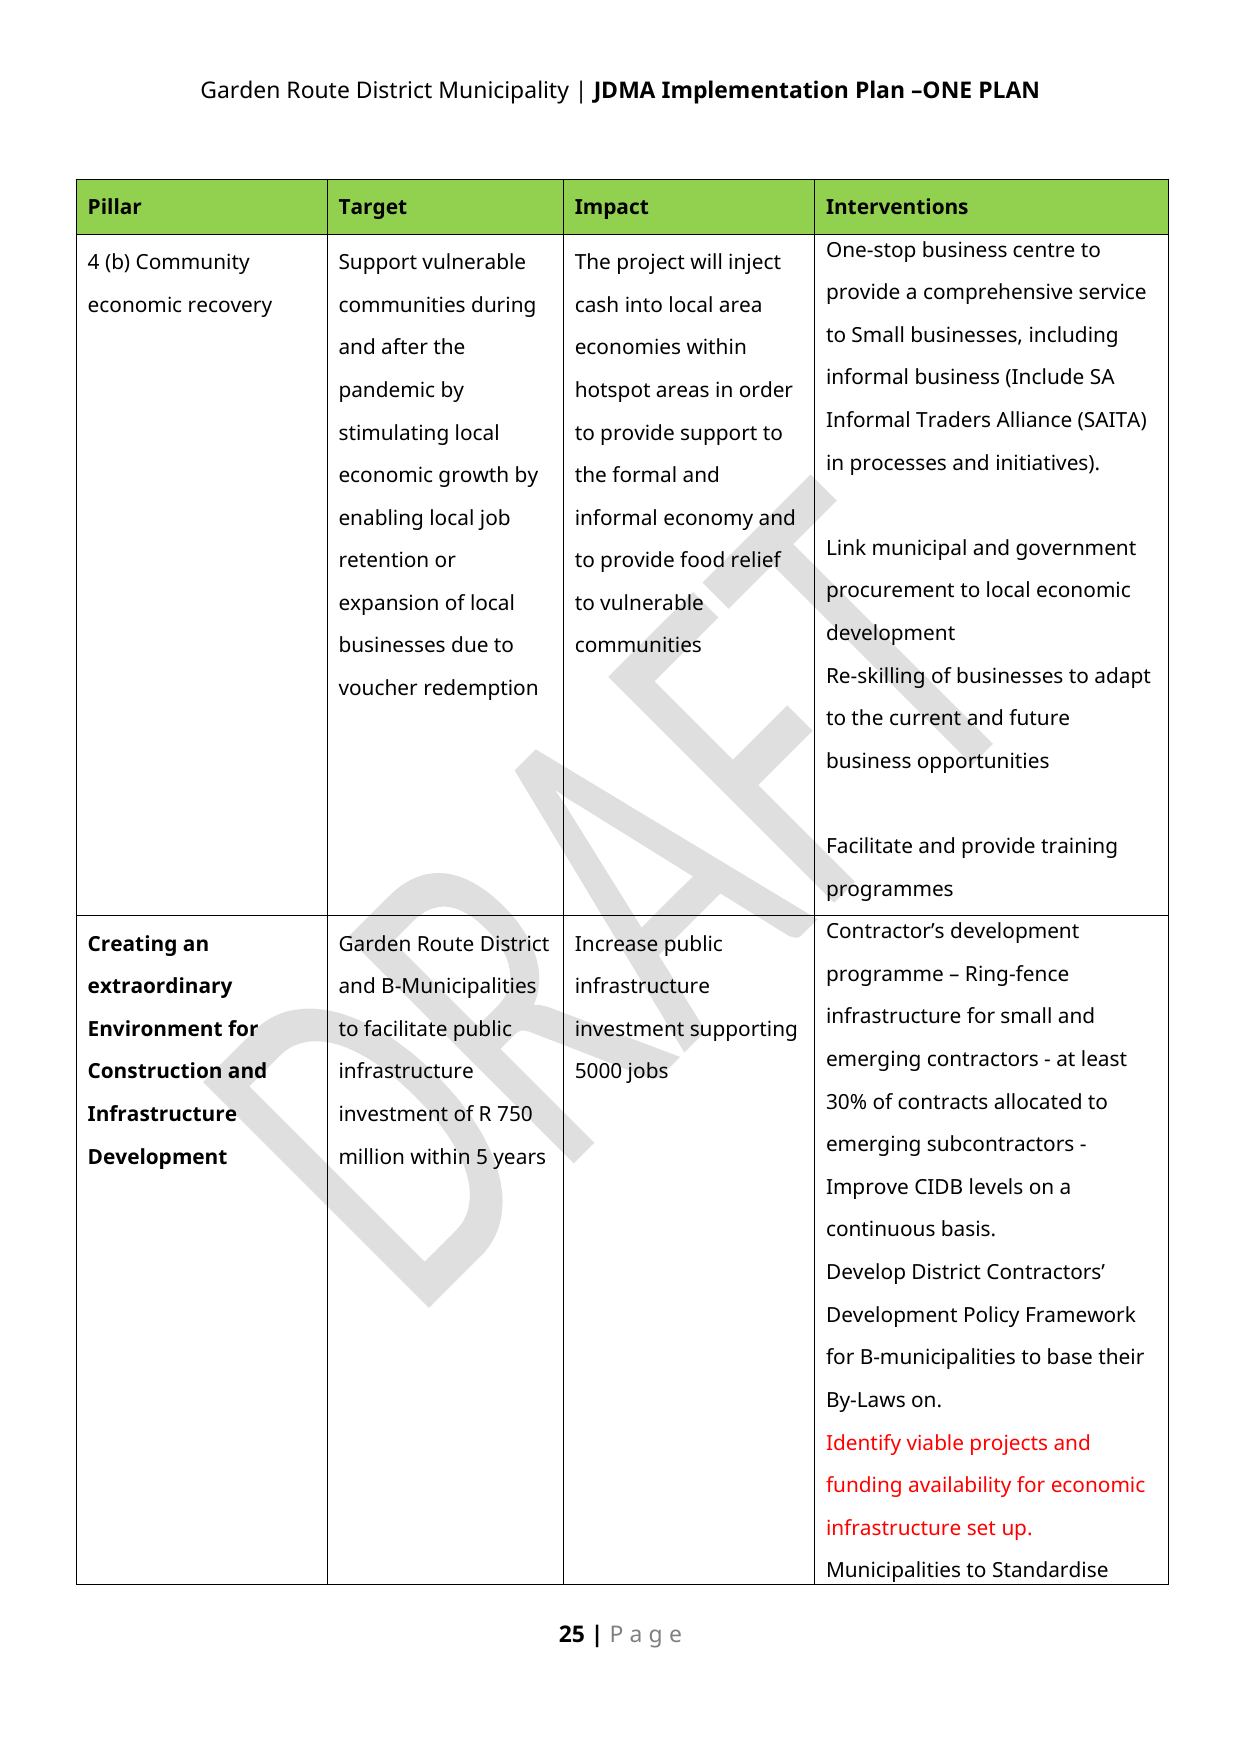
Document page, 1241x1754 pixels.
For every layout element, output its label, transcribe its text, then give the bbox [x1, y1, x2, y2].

table_header Pillar [77, 180, 327, 234]
table_cell Support vulnerable communities during and after the pandemic by stimulating local economic growth by enabling local job retention or expansion of local businesses due to voucher redemption [328, 235, 563, 915]
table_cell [564, 916, 814, 1584]
table_header Impact [564, 180, 814, 234]
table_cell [77, 916, 327, 1584]
table_cell 4 (b) Community economic recovery [77, 235, 327, 915]
table_cell One-stop business centre to provide a comprehensive service to Small businesses, including informal business (Include SA Informal Traders Alliance (SAITA) in processes and initiatives). Link municipal and government procurement to local economic development Re-skilling of businesses to adapt to the current and future business opportunities Facilitate and provide training programmes [815, 235, 1168, 915]
table_cell The project will inject cash into local area economies within hotspot areas in order to provide support to the formal and informal economy and to provide food relief to vulnerable communities [564, 235, 814, 915]
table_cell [815, 916, 1168, 1584]
table_header Target [328, 180, 563, 234]
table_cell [328, 916, 563, 1584]
table_header Interventions [815, 180, 1168, 234]
